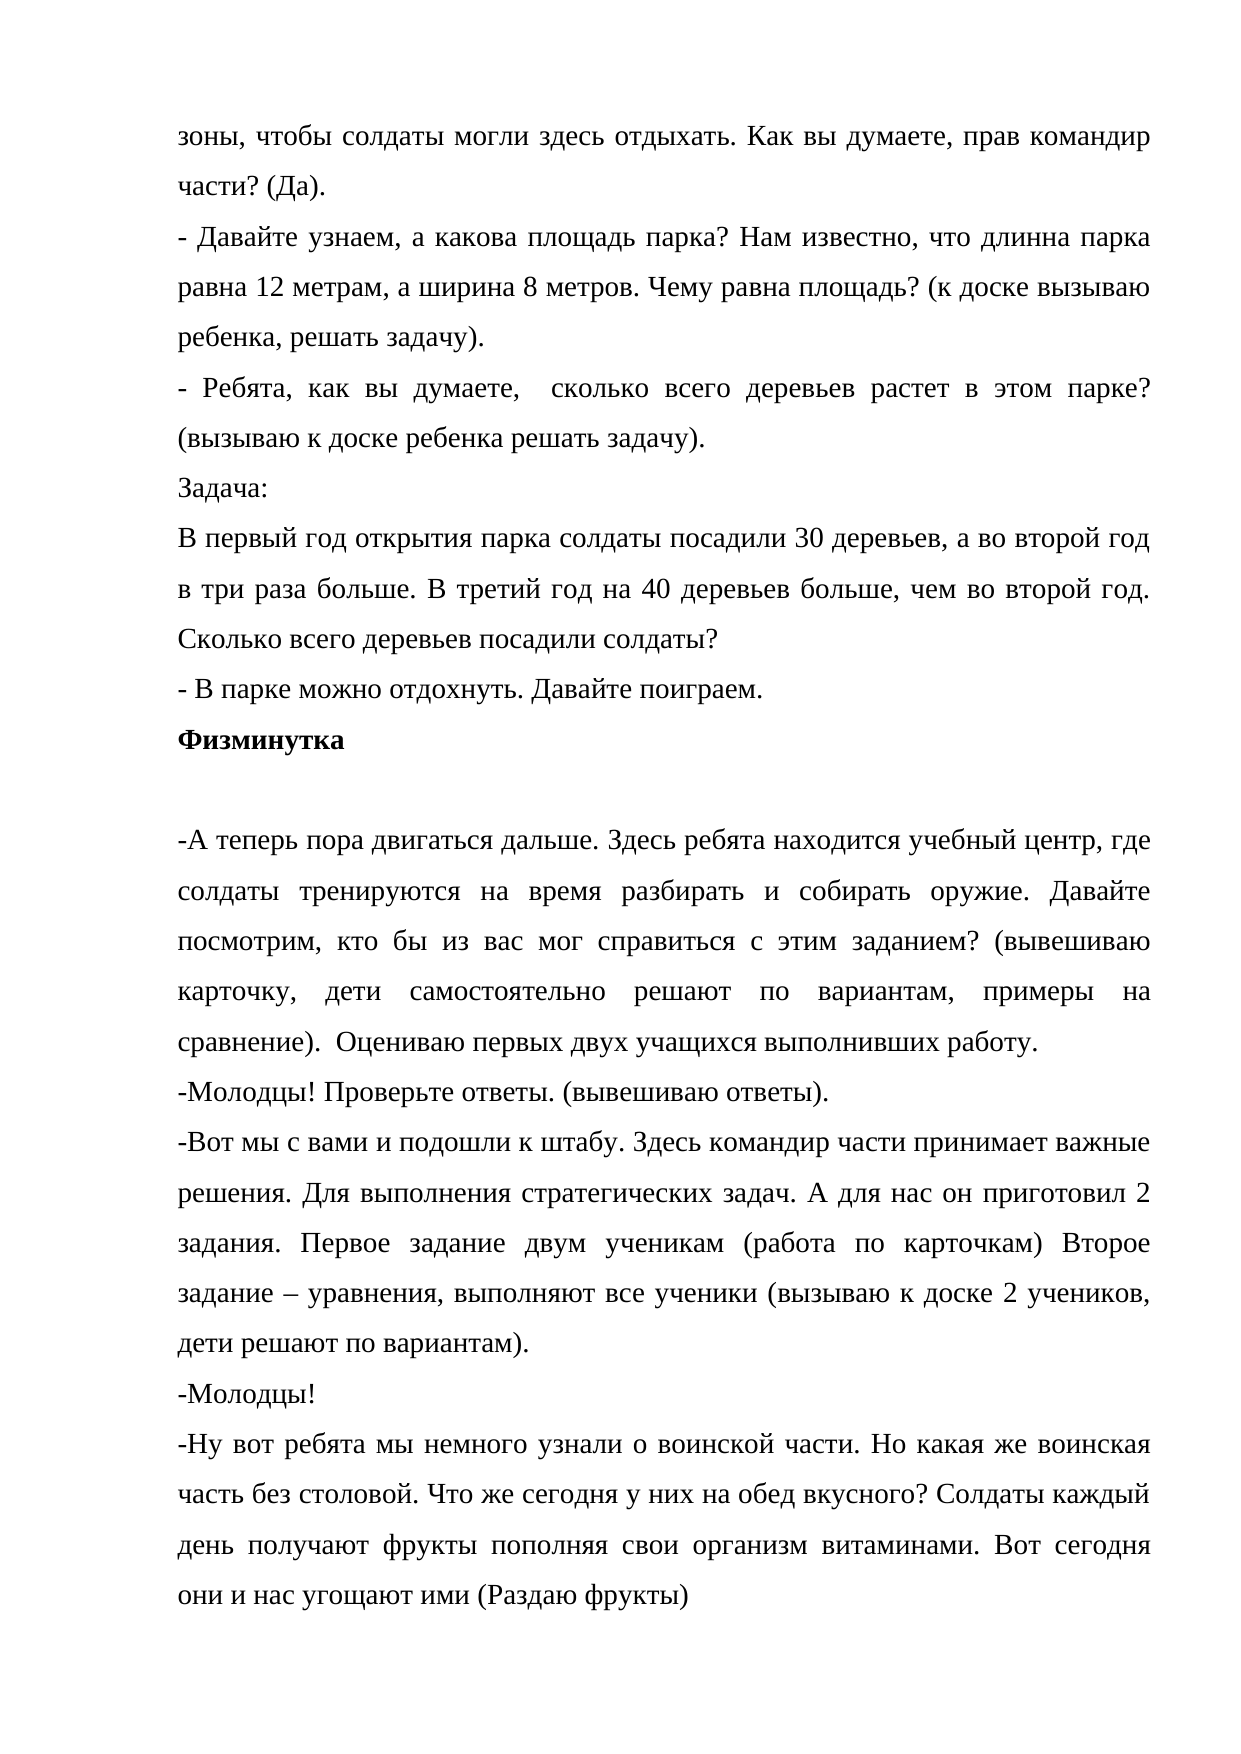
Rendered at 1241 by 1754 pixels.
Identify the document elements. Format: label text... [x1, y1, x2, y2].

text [177, 118, 1152, 202]
text -Молодцы! Проверьте ответы. (вывешиваю ответы). [177, 1074, 1152, 1108]
text Задача: [177, 470, 1152, 504]
text В первый год открытия парка солдаты посадили 30 деревьев, а во второй год в три раза больше. В третий год на 40 деревьев больше, чем во второй год. Сколько всего деревьев посадили солдаты? [177, 521, 1152, 655]
text Физминутка [177, 722, 1152, 755]
text -Вот мы с вами и подошли к штабу. Здесь командир части принимает важные решения. Для выполнения стратегических задач. А для нас он приготовил 2 задания. Первое задание двум ученикам (работа по карточкам) Второе задание – уравнения, выполняют все ученики (вызываю к доске 2 учеников, дети решают по вариантам). [177, 1124, 1152, 1359]
text - В парке можно отдохнуть. Давайте поиграем. [177, 672, 1152, 705]
text -Ну вот ребята мы немного узнали о воинской части. Но какая же воинская часть без столовой. Что же сегодня у них на обед вкусного? Солдаты каждый день получают фрукты пополняя свои организм витаминами. Вот сегодня они и нас угощают ими (Раздаю фрукты) [177, 1426, 1152, 1611]
text -А теперь пора двигаться дальше. Здесь ребята находится учебный центр, где солдаты тренируются на время разбирать и собирать оружие. Давайте посмотрим, кто бы из вас мог справиться с этим заданием? (вывешиваю карточку, дети самостоятельно решают по вариантам, примеры на сравнение). Оцениваю первых двух учащихся выполнивших работу. [177, 822, 1152, 1057]
text - Давайте узнаем, а какова площадь парка? Нам известно, что длинна парка равна 12 метрам, а ширина 8 метров. Чему равна площадь? (к доске вызываю ребенка, решать задачу). [177, 219, 1152, 353]
text - Ребята, как вы думаете, сколько всего деревьев растет в этом парке? (вызываю к доске ребенка решать задачу). [177, 370, 1152, 453]
text -Молодцы! [177, 1376, 1152, 1409]
